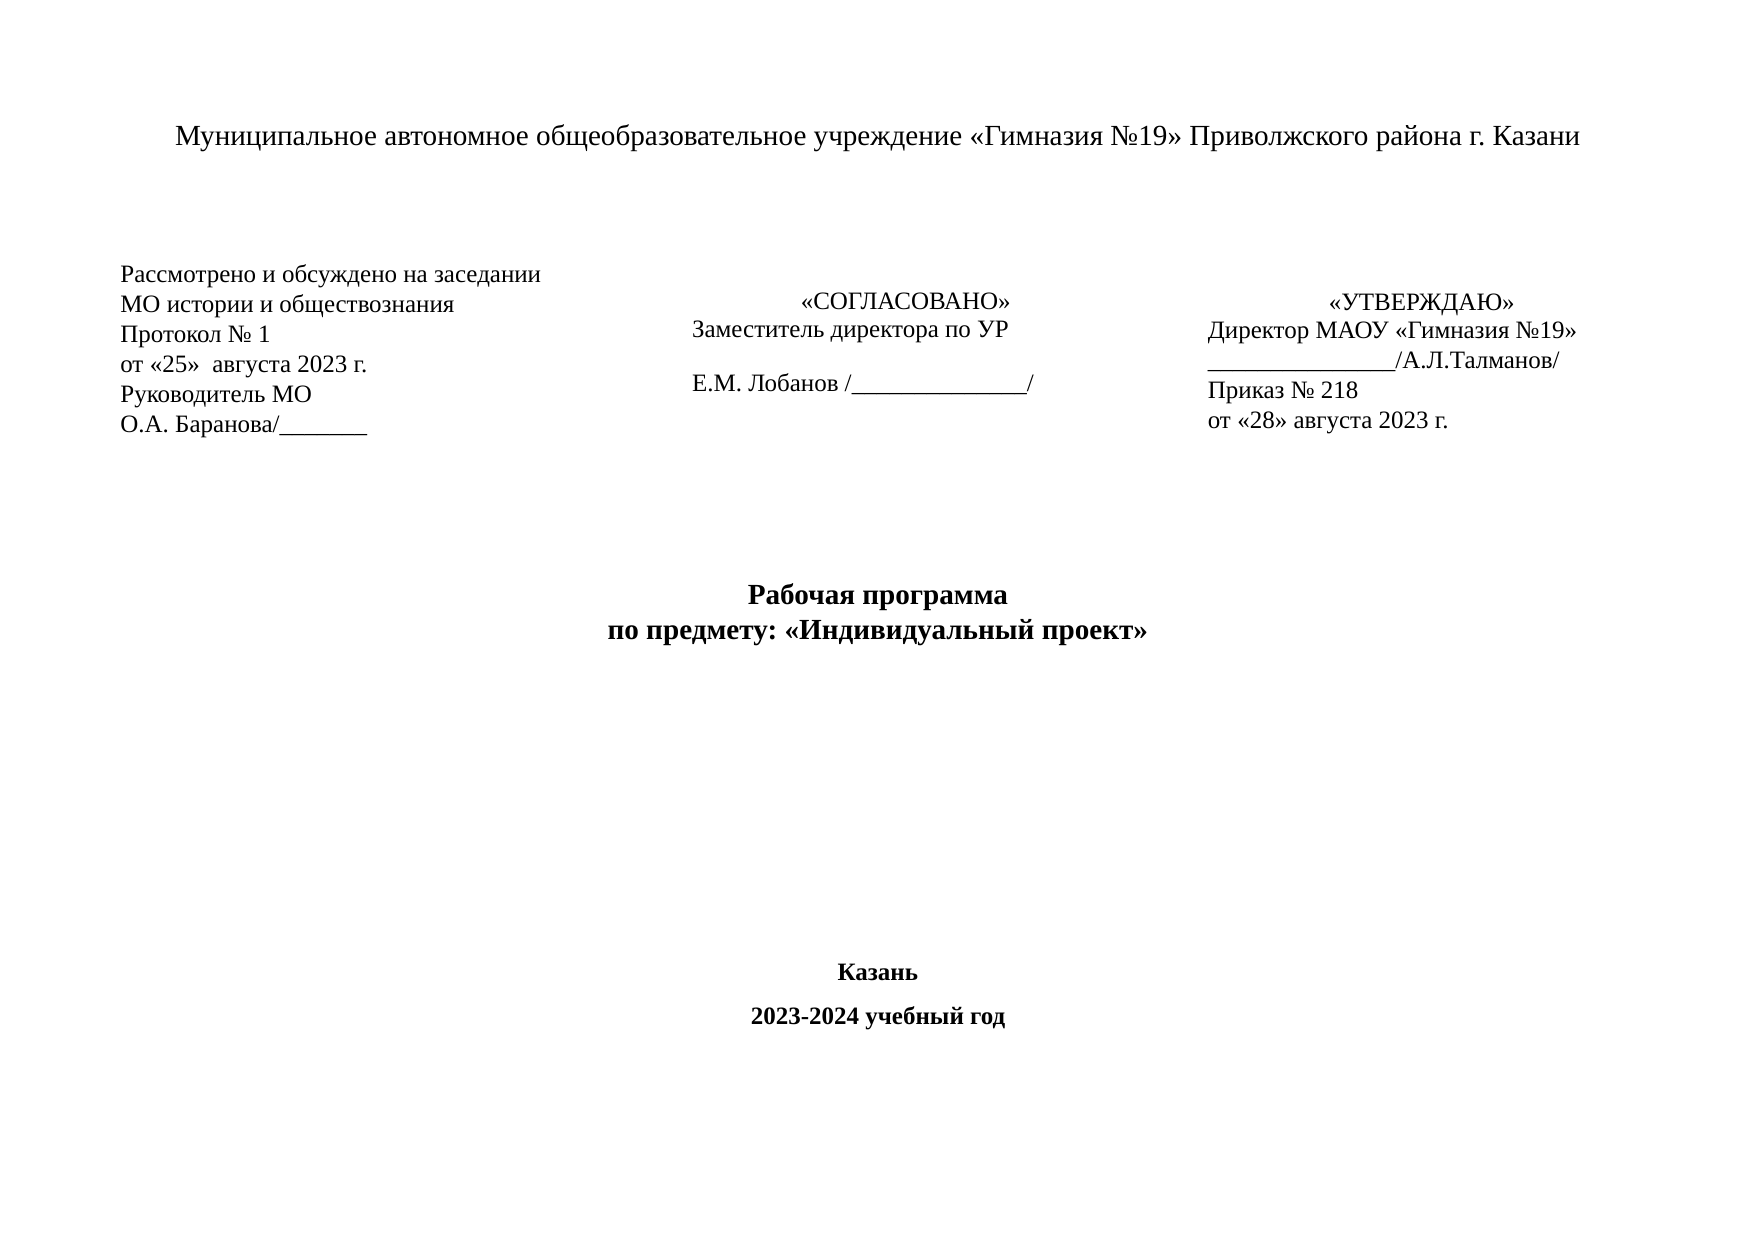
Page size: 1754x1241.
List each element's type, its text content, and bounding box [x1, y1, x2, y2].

text от «25» августа 2023 г. [120, 349, 604, 378]
text по предмету: «Индивидуальный проект» [120, 612, 1635, 646]
text «УТВЕРЖДАЮ» [1208, 287, 1635, 316]
text Казань [120, 957, 1635, 985]
text Руководитель МО [120, 379, 604, 408]
text _______________/А.Л.Талманов/ [1208, 346, 1635, 374]
text Протокол № 1 [120, 319, 604, 348]
text Е.М. Лобанов /______________/ [692, 368, 1119, 397]
text Приказ № 218 [1208, 375, 1635, 404]
text 2023-2024 учебный год [120, 1001, 1635, 1030]
text Рассмотрено и обсуждено на заседании [120, 259, 604, 288]
text МО истории и обществознания [120, 289, 604, 318]
text О.А. Баранова/_______ [120, 409, 604, 437]
text Заместитель директора по УР [692, 314, 1119, 343]
text Директор МАОУ «Гимназия №19» [1208, 316, 1635, 344]
text Муниципальное автономное общеобразовательное учреждение «Гимназия №19» Приволжского района г. Казани [120, 118, 1635, 152]
text Рабочая программа [120, 577, 1635, 611]
text «СОГЛАСОВАНО» [692, 286, 1119, 314]
text от «28» августа 2023 г. [1208, 405, 1635, 434]
